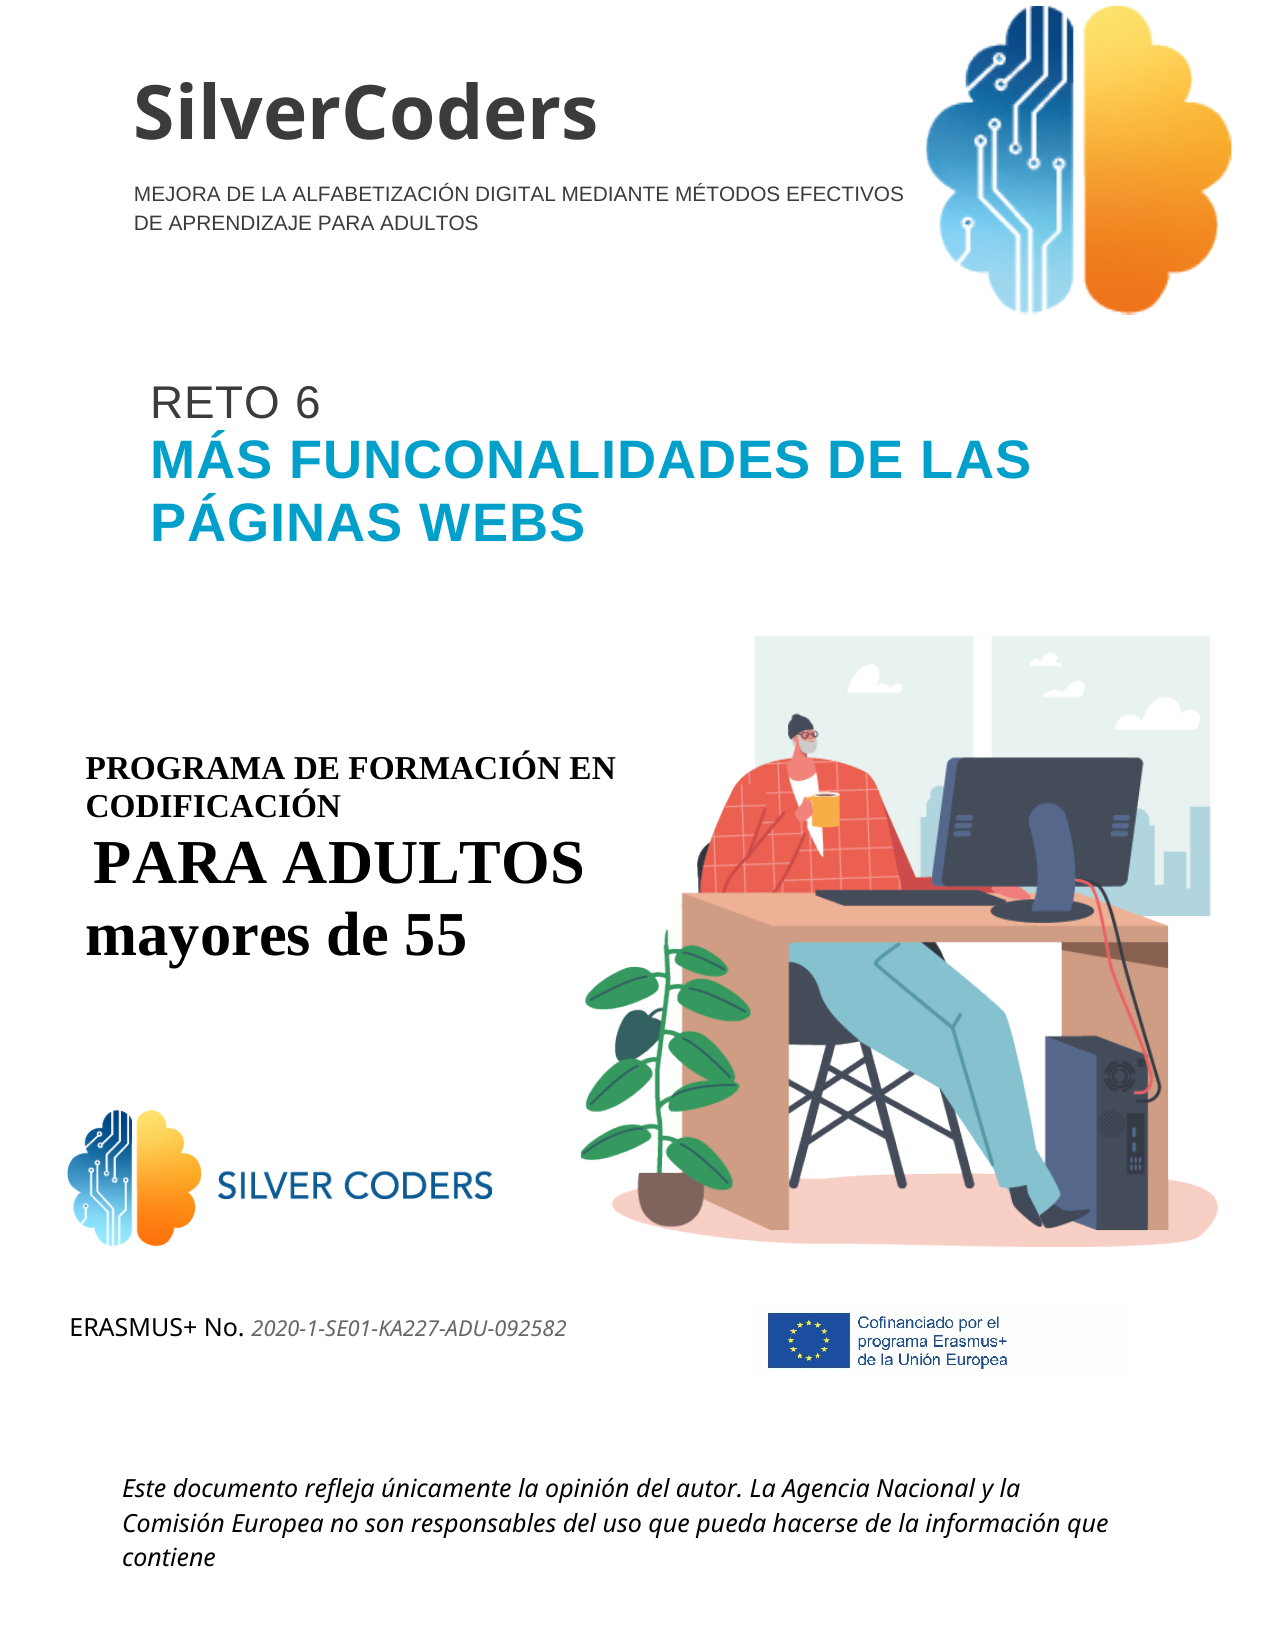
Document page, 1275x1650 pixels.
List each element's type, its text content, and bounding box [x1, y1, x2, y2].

picture [754, 1301, 1128, 1378]
picture [67, 1110, 493, 1246]
subtitle RETO 6 mÁS FUNCONALIDADES DE LAS PÁGINAS WEBS [150, 375, 1125, 552]
picture [580, 636, 1219, 1247]
picture [926, 6, 1232, 315]
